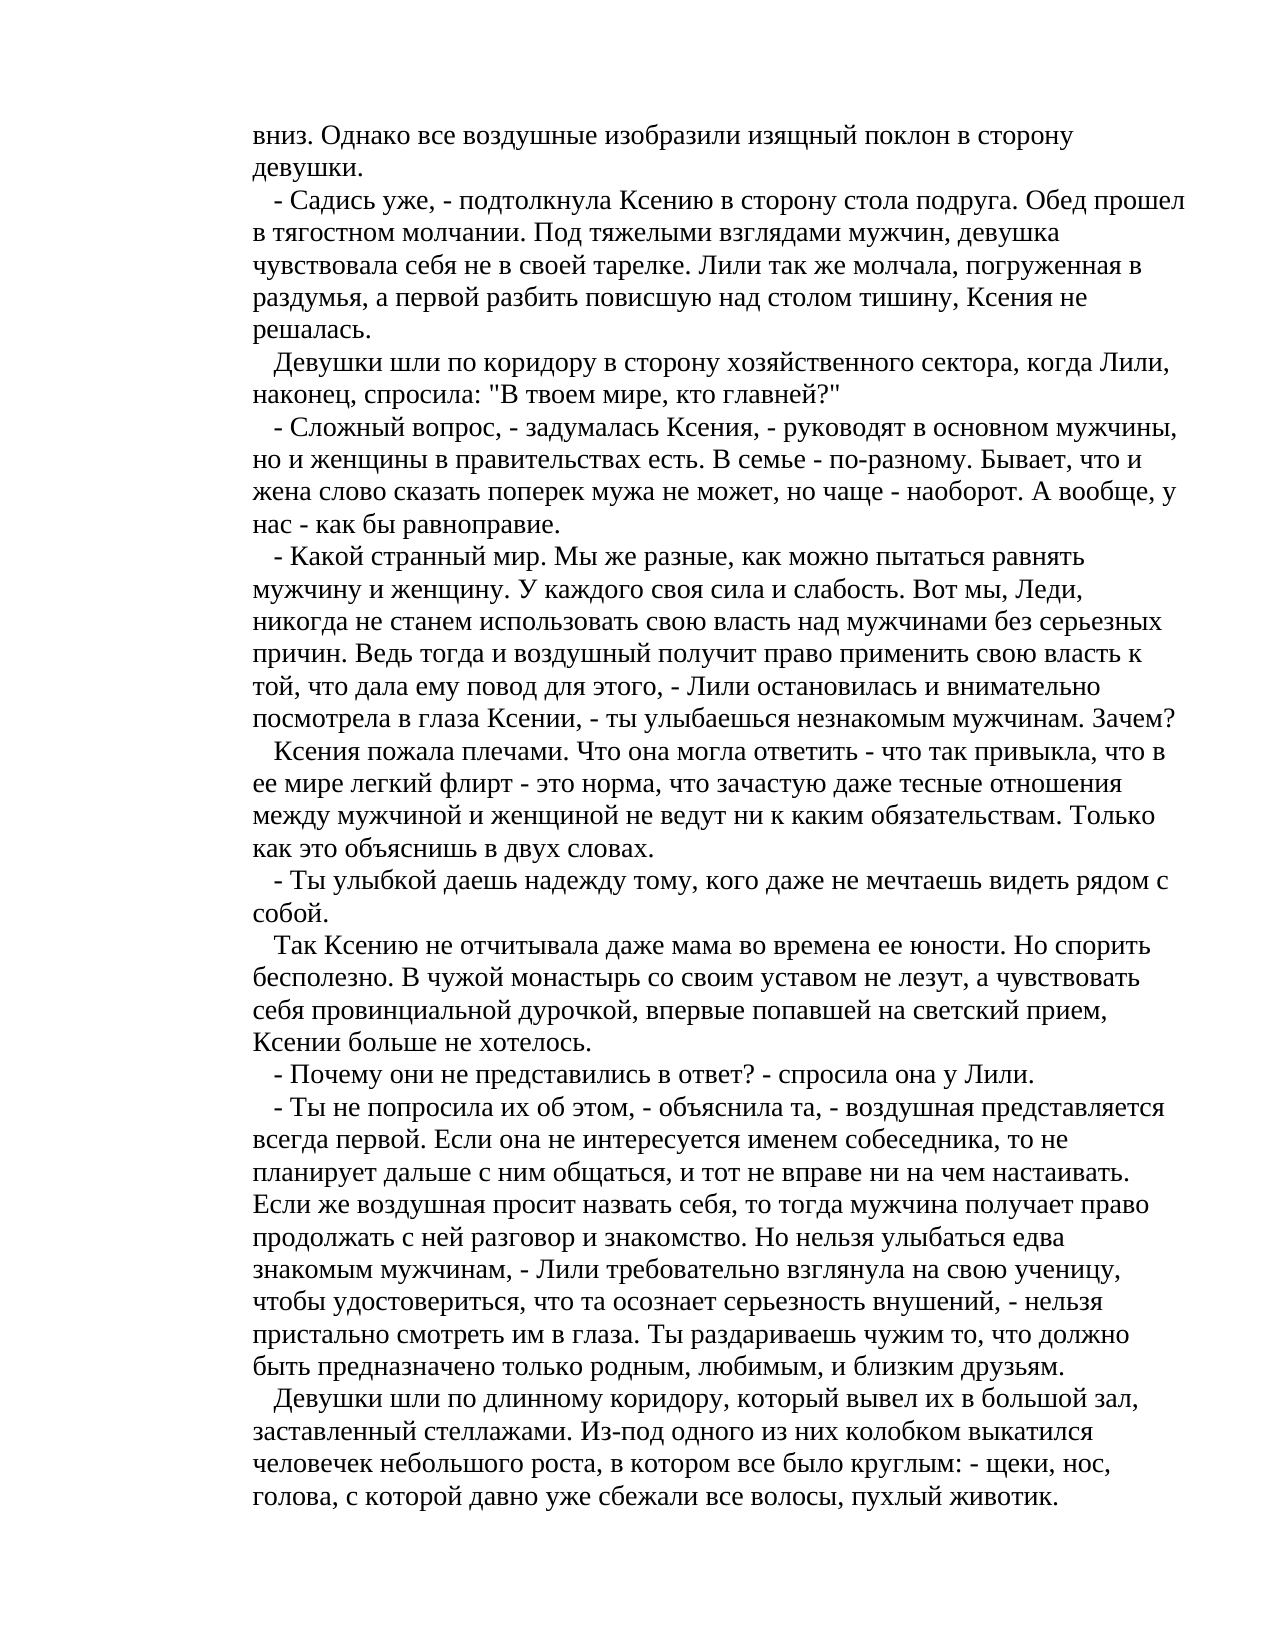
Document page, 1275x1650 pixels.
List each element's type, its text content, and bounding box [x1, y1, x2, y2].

text - Ты не попросила их об этом, - объяснила та, - воздушная представляется всегда первой. Если она не интересуется именем собеседника, то не планирует дальше с ним общаться, и тот не вправе ни на чем настаивать. Если же воздушная просит назвать себя, то тогда мужчина получает право продолжать с ней разговор и знакомство. Но нельзя улыбаться едва знакомым мужчинам, - Лили требовательно взглянула на свою ученицу, чтобы удостовериться, что та осознает серьезность внушений, - нельзя пристально смотреть им в глаза. Ты раздариваешь чужим то, что должно быть предназначено только родным, любимым, и близким друзьям. [252, 1090, 1186, 1382]
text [252, 118, 1186, 183]
text Так Ксению не отчитывала даже мама во времена ее юности. Но спорить бесполезно. В чужой монастырь со своим уставом не лезут, а чувствовать себя провинциальной дурочкой, впервые попавшей на светский прием, Ксении больше не хотелось. [252, 928, 1186, 1058]
text Ксения пожала плечами. Что она могла ответить - что так привыкла, что в ее мире легкий флирт - это норма, что зачастую даже тесные отношения между мужчиной и женщиной не ведут ни к каким обязательствам. Только как это объяснишь в двух словах. [252, 734, 1186, 863]
text Девушки шли по длинному коридору, который вывел их в большой зал, заставленный стеллажами. Из-под одного из них колобком выкатился человечек небольшого роста, в котором все было круглым: - щеки, нос, голова, с которой давно уже сбежали все волосы, пухлый животик. [252, 1382, 1186, 1511]
text Девушки шли по коридору в сторону хозяйственного сектора, когда Лили, наконец, спросила: "В твоем мире, кто главней?" [252, 345, 1186, 410]
text - Сложный вопрос, - задумалась Ксения, - руководят в основном мужчины, но и женщины в правительствах есть. В семье - по-разному. Бывает, что и жена слово сказать поперек мужа не может, но чаще - наоборот. А вообще, у нас - как бы равноправие. [252, 410, 1186, 539]
text - Ты улыбкой даешь надежду тому, кого даже не мечтаешь видеть рядом с собой. [252, 863, 1186, 928]
text - Садись уже, - подтолкнула Ксению в сторону стола подруга. Обед прошел в тягостном молчании. Под тяжелыми взглядами мужчин, девушка чувствовала себя не в своей тарелке. Лили так же молчала, погруженная в раздумья, а первой разбить повисшую над столом тишину, Ксения не решалась. [252, 183, 1186, 345]
text - Какой странный мир. Мы же разные, как можно пытаться равнять мужчину и женщину. У каждого своя сила и слабость. Вот мы, Леди, никогда не станем использовать свою власть над мужчинами без серьезных причин. Ведь тогда и воздушный получит право применить свою власть к той, что дала ему повод для этого, - Лили остановилась и внимательно посмотрела в глаза Ксении, - ты улыбаешься незнакомым мужчинам. Зачем? [252, 539, 1186, 734]
text - Почему они не представились в ответ? - спросила она у Лили. [252, 1058, 1186, 1090]
